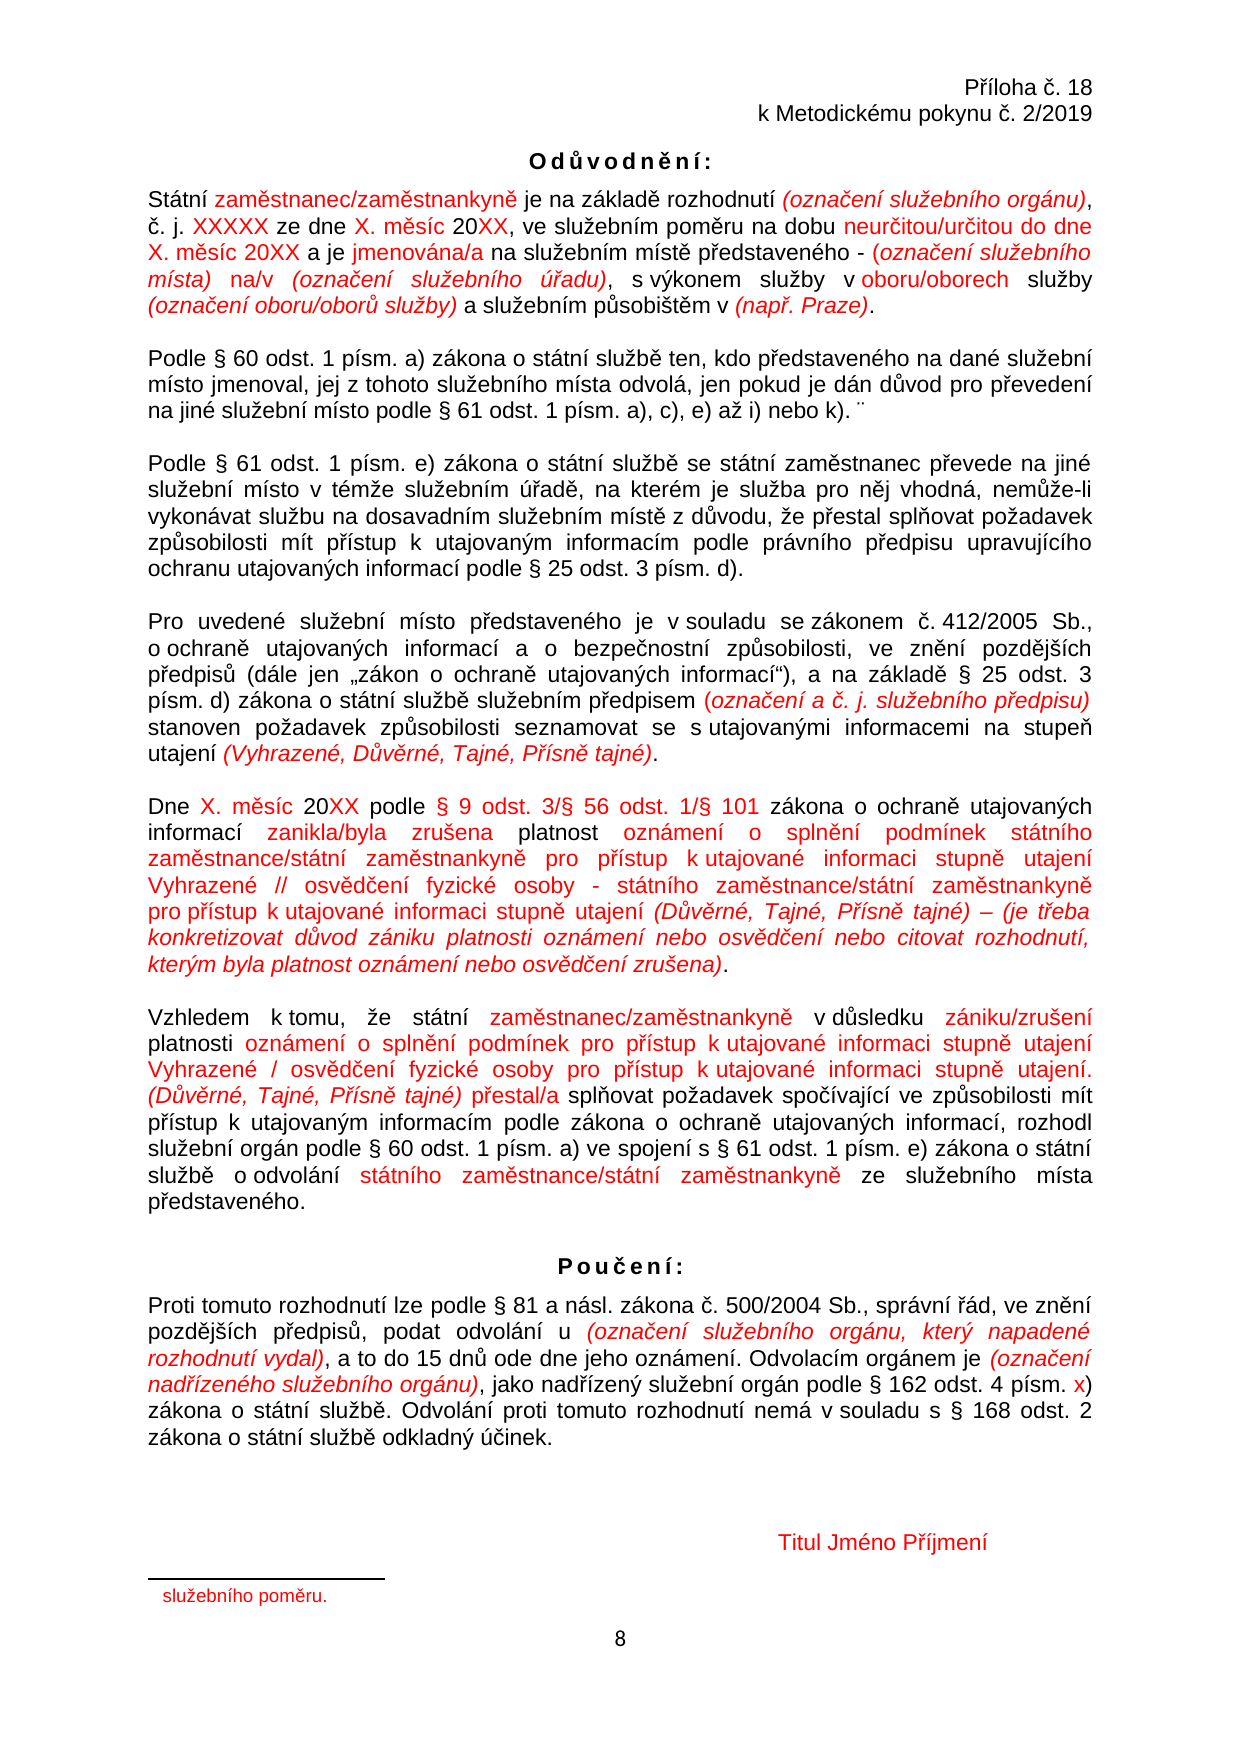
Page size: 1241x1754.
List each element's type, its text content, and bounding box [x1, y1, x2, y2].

text Dne X. měsíc 20XX podle § 9 odst. 3/§ 56 odst. 1/§ 101 zákona o ochraně utajovaných informací zanikla/byla zrušena platnost oznámení o splnění podmínek státního zaměstnance/státní zaměstnankyně pro přístup k utajované informaci stupně utajení Vyhrazené // osvědčení fyzické osoby - státního zaměstnance/státní zaměstnankyně pro přístup k utajované informaci stupně utajení (Důvěrné, Tajné, Přísně tajné) – (je třeba konkretizovat důvod zániku platnosti oznámení nebo osvědčení nebo citovat rozhodnutí, kterým byla platnost oznámení nebo osvědčení zrušena). [148, 793, 1093, 977]
text Proti tomuto rozhodnutí lze podle § 81 a násl. zákona č. 500/2004 Sb., správní řád, ve znění pozdějších předpisů, podat odvolání u (označení služebního orgánu, který napadené rozhodnutí vydal), a to do 15 dnů ode dne jeho oznámení. Odvolacím orgánem je (označení nadřízeného služebního orgánu), jako nadřízený služební orgán podle § 162 odst. 4 písm. x) zákona o státní službě. Odvolání proti tomuto rozhodnutí nemá v souladu s § 168 odst. 2 zákona o státní službě odkladný účinek. [148, 1292, 1093, 1450]
text Podle § 61 odst. 1 písm. e) zákona o státní službě se státní zaměstnanec převede na jiné služební místo v témže služebním úřadě, na kterém je služba pro něj vhodná, nemůže-li vykonávat službu na dosavadním služebním místě z důvodu, že přestal splňovat požadavek způsobilosti mít přístup k utajovaným informacím podle právního předpisu upravujícího ochranu utajovaných informací podle § 25 odst. 3 písm. d). [148, 450, 1093, 582]
text Poučení: [148, 1253, 1093, 1279]
text Vzhledem k tomu, že státní zaměstnanec/zaměstnankyně v důsledku zániku/zrušení platnosti oznámení o splnění podmínek pro přístup k utajované informaci stupně utajení Vyhrazené / osvědčení fyzické osoby pro přístup k utajované informaci stupně utajení. (Důvěrné, Tajné, Přísně tajné) přestal/a splňovat požadavek spočívající ve způsobilosti mít přístup k utajovaným informacím podle zákona o ochraně utajovaných informací, rozhodl služební orgán podle § 60 odst. 1 písm. a) ve spojení s § 61 odst. 1 písm. e) zákona o státní službě o odvolání státního zaměstnance/státní zaměstnankyně ze služebního místa představeného. [148, 1003, 1093, 1214]
text Podle § 60 odst. 1 písm. a) zákona o státní službě ten, kdo představeného na dané služební místo jmenoval, jej z tohoto služebního místa odvolá, jen pokud je dán důvod pro převedení na jiné služební místo podle § 61 odst. 1 písm. a), c), e) až i) nebo k). ¨ [148, 344, 1093, 424]
text Pro uvedené služební místo představeného je v souladu se zákonem č. 412/2005 Sb., o ochraně utajovaných informací a o bezpečnostní způsobilosti, ve znění pozdějších předpisů (dále jen „zákon o ochraně utajovaných informací“), a na základě § 25 odst. 3 písm. d) zákona o státní službě služebním předpisem (označení a č. j. služebního předpisu) stanoven požadavek způsobilosti seznamovat se s utajovanými informacemi na stupeň utajení (Vyhrazené, Důvěrné, Tajné, Přísně tajné). [148, 608, 1093, 766]
text Odůvodnění: [148, 148, 1093, 174]
text Titul Jméno Příjmení [148, 1529, 1093, 1556]
text Státní zaměstnanec/zaměstnankyně je na základě rozhodnutí (označení služebního orgánu), č. j. XXXXX ze dne X. měsíc 20XX, ve služebním poměru na dobu neurčitou/určitou do dne X. měsíc 20XX a je jmenována/a na služebním místě představeného - (označení služebního místa) na/v (označení služebního úřadu), s výkonem služby v oboru/oborech služby (označení oboru/oborů služby) a služebním působištěm v (např. Praze). [148, 186, 1093, 318]
